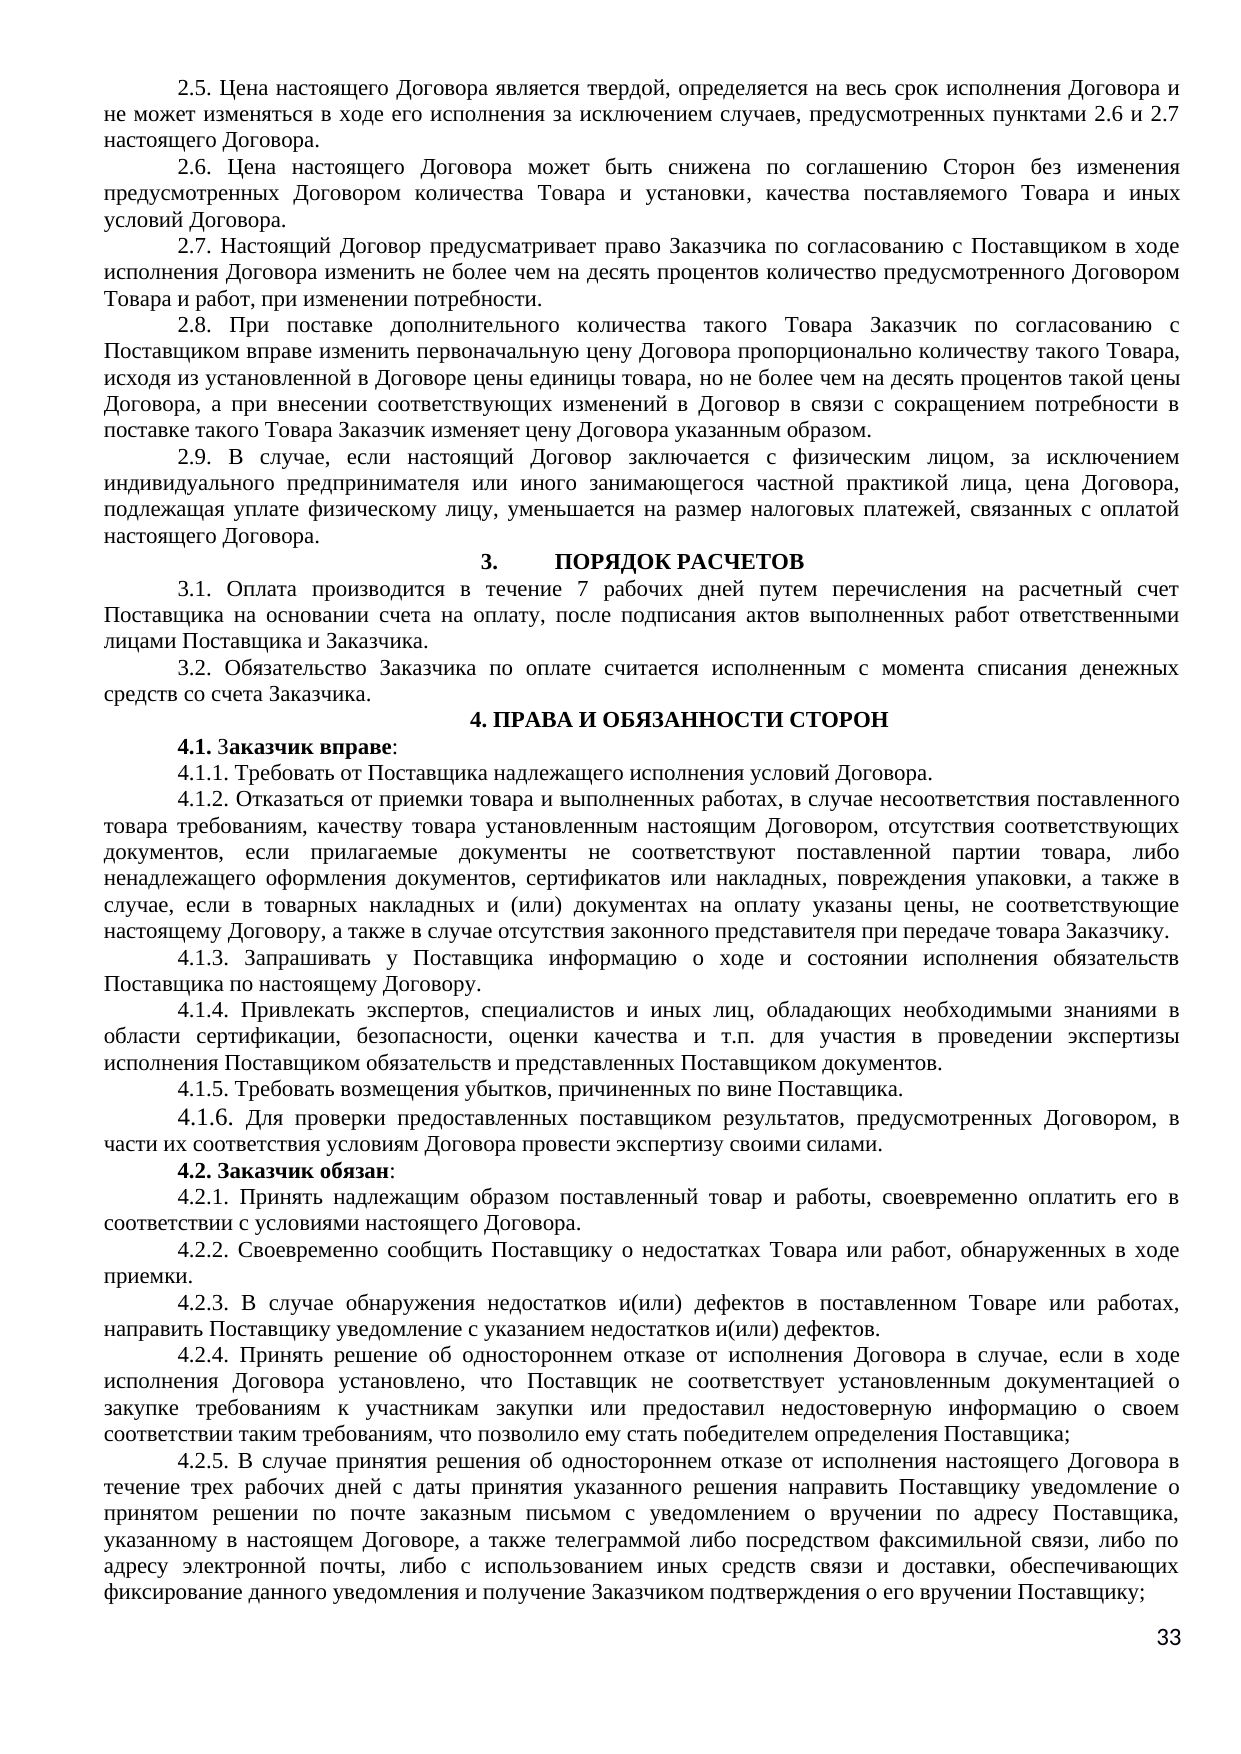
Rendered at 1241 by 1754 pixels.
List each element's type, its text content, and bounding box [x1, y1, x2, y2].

text 2.6. Цена настоящего Договора может быть снижена по соглашению Сторон без изменения предусмотренных Договором количества Товара и установки, качества поставляемого Товара и иных условий Договора. [103, 153, 1181, 232]
text 4.1.4. Привлекать экспертов, специалистов и иных лиц, обладающих необходимыми знаниями в области сертификации, безопасности, оценки качества и т.п. для участия в проведении экспертизы исполнения Поставщиком обязательств и представленных Поставщиком документов. [103, 996, 1181, 1075]
text 4.1.1. Требовать от Поставщика надлежащего исполнения условий Договора. [103, 759, 1181, 785]
text 2.7. Настоящий Договор предусматривает право Заказчика по согласованию с Поставщиком в ходе исполнения Договора изменить не более чем на десять процентов количество предусмотренного Договором Товара и работ, при изменении потребности. [103, 232, 1181, 311]
text 4.1. Заказчик вправе: [103, 733, 1181, 759]
text 4. ПРАВА И ОБЯЗАННОСТИ СТОРОН [103, 706, 1181, 733]
text 2.8. При поставке дополнительного количества такого Товара Заказчик по согласованию с Поставщиком вправе изменить первоначальную цену Договора пропорционально количеству такого Товара, исходя из установленной в Договоре цены единицы товара, но не более чем на десять процентов такой цены Договора, а при внесении соответствующих изменений в Договор в связи с сокращением потребности в поставке такого Товара Заказчик изменяет цену Договора указанным образом. [103, 311, 1181, 443]
list ПОРЯДОК РАСЧЕТОВ [103, 548, 1181, 574]
text 4.1.2. Отказаться от приемки товара и выполненных работах, в случае несоответствия поставленного товара требованиям, качеству товара установленным настоящим Договором, отсутствия соответствующих документов, если прилагаемые документы не соответствуют поставленной партии товара, либо ненадлежащего оформления документов, сертификатов или накладных, повреждения упаковки, а также в случае, если в товарных накладных и (или) документах на оплату указаны цены, не соответствующие настоящему Договору, а также в случае отсутствия законного представителя при передаче товара Заказчику. [103, 785, 1181, 943]
text 4.1.3. Запрашивать у Поставщика информацию о ходе и состоянии исполнения обязательств Поставщика по настоящему Договору. [103, 943, 1181, 996]
text 4.2.3. В случае обнаружения недостатков и(или) дефектов в поставленном Товаре или работах, направить Поставщику уведомление с указанием недостатков и(или) дефектов. [103, 1288, 1181, 1341]
text 2.5. Цена настоящего Договора является твердой, определяется на весь срок исполнения Договора и не может изменяться в ходе его исполнения за исключением случаев, предусмотренных пунктами 2.6 и 2.7 настоящего Договора. [103, 74, 1181, 153]
text 4.2.5. В случае принятия решения об одностороннем отказе от исполнения настоящего Договора в течение трех рабочих дней с даты принятия указанного решения направить Поставщику уведомление о принятом решении по почте заказным письмом с уведомлением о вручении по адресу Поставщика, указанному в настоящем Договоре, а также телеграммой либо посредством факсимильной связи, либо по адресу электронной почты, либо с использованием иных средств связи и доставки, обеспечивающих фиксирование данного уведомления и получение Заказчиком подтверждения о его вручении Поставщику; [103, 1447, 1181, 1605]
text 2.9. В случае, если настоящий Договор заключается с физическим лицом, за исключением индивидуального предпринимателя или иного занимающегося частной практикой лица, цена Договора, подлежащая уплате физическому лицу, уменьшается на размер налоговых платежей, связанных с оплатой настоящего Договора. [103, 443, 1181, 548]
text 4.2. Заказчик обязан: [103, 1157, 1181, 1183]
text 4.1.6. Для проверки предоставленных поставщиком результатов, предусмотренных Договором, в части их соответствия условиям Договора провести экспертизу своими силами. [103, 1102, 1181, 1157]
text 4.2.1. Принять надлежащим образом поставленный товар и работы, своевременно оплатить его в соответствии с условиями настоящего Договора. [103, 1183, 1181, 1236]
text 3.1. Оплата производится в течение 7 рабочих дней путем перечисления на расчетный счет Поставщика на основании счета на оплату, после подписания актов выполненных работ ответственными лицами Поставщика и Заказчика. [103, 574, 1181, 654]
text 4.1.5. Требовать возмещения убытков, причиненных по вине Поставщика. [103, 1075, 1181, 1102]
text 3.2. Обязательство Заказчика по оплате считается исполненным с момента списания денежных средств со счета Заказчика. [103, 654, 1181, 706]
text 4.2.2. Своевременно сообщить Поставщику о недостатках Товара или работ, обнаруженных в ходе приемки. [103, 1236, 1181, 1288]
text 4.2.4. Принять решение об одностороннем отказе от исполнения Договора в случае, если в ходе исполнения Договора установлено, что Поставщик не соответствует установленным документацией о закупке требованиям к участникам закупки или предоставил недостоверную информацию о своем соответствии таким требованиям, что позволило ему стать победителем определения Поставщика; [103, 1341, 1181, 1447]
